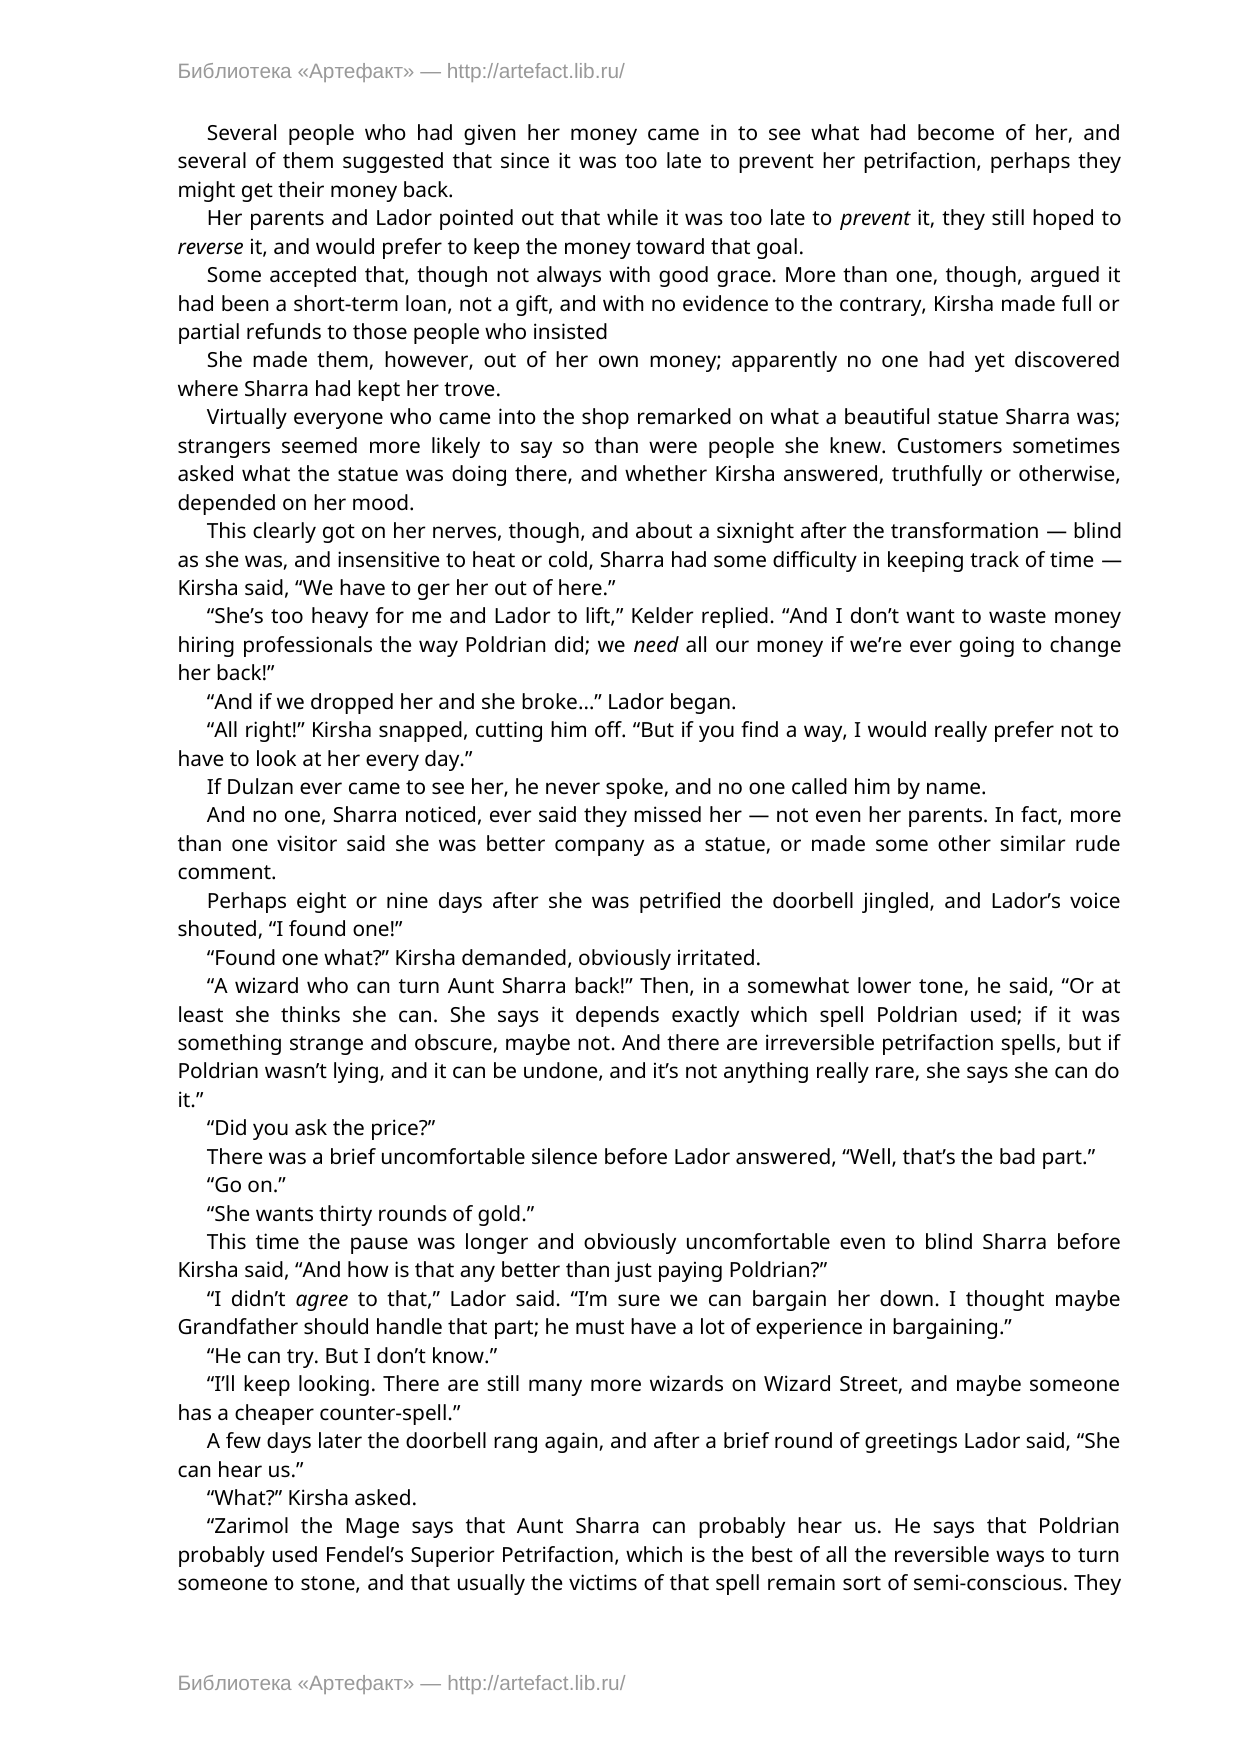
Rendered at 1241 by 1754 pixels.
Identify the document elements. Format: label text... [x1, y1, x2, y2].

text Some accepted that, though not always with good grace. More than one, though, argued it had been a short-term loan, not a gift, and with no evidence to the contrary, Kirsha made full or partial refunds to those people who insisted [177, 260, 1122, 346]
text “He can try. But I don’t know.” [177, 1341, 1122, 1369]
text “A wizard who can turn Aunt Sharra back!” Then, in a somewhat lower tone, he said, “Or at least she thinks she can. She says it depends exactly which spell Poldrian used; if it was something strange and obscure, maybe not. And there are irreversible petrifaction spells, but if Poldrian wasn’t lying, and it can be undone, and it’s not anything really rare, she says she can do it.” [177, 971, 1122, 1113]
text Her parents and Lador pointed out that while it was too late to prevent it, they still hoped to reverse it, and would prefer to keep the money toward that goal. [177, 203, 1122, 260]
text “She’s too heavy for me and Lador to lift,” Kelder replied. “And I don’t want to waste money hiring professionals the way Poldrian did; we need all our money if we’re ever going to change her back!” [177, 602, 1122, 687]
text “Found one what?” Kirsha demanded, obviously irritated. [177, 943, 1122, 971]
text “She wants thirty rounds of gold.” [177, 1199, 1122, 1227]
text “Did you ask the price?” [177, 1113, 1122, 1142]
text This time the pause was longer and obviously uncomfortable even to blind Sharra before Kirsha said, “And how is that any better than just paying Poldrian?” [177, 1227, 1122, 1284]
text “I didn’t agree to that,” Lador said. “I’m sure we can bargain her down. I thought maybe Grandfather should handle that part; he must have a lot of experience in bargaining.” [177, 1284, 1122, 1341]
text “And if we dropped her and she broke…” Lador began. [177, 687, 1122, 715]
text And no one, Sharra noticed, ever said they missed her — not even her parents. In fact, more than one visitor said she was better company as a statue, or made some other similar rude comment. [177, 801, 1122, 886]
text Virtually everyone who came into the shop remarked on what a beautiful statue Sharra was; strangers seemed more likely to say so than were people she knew. Customers sometimes asked what the statue was doing there, and whether Kirsha answered, truthfully or otherwise, depended on her mood. [177, 402, 1122, 516]
text “All right!” Kirsha snapped, cutting him off. “But if you find a way, I would really prefer not to have to look at her every day.” [177, 715, 1122, 772]
text A few days later the doorbell rang again, and after a brief round of greetings Lador said, “She can hear us.” [177, 1426, 1122, 1483]
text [177, 1512, 1122, 1597]
text This clearly got on her nerves, though, and about a sixnight after the transformation — blind as she was, and insensitive to heat or cold, Sharra had some difficulty in keeping track of time — Kirsha said, “We have to ger her out of here.” [177, 516, 1122, 602]
text There was a brief uncomfortable silence before Lador answered, “Well, that’s the bad part.” [177, 1142, 1122, 1170]
text “I’ll keep looking. There are still many more wizards on Wizard Street, and maybe someone has a cheaper counter-spell.” [177, 1369, 1122, 1426]
text She made them, however, out of her own money; apparently no one had yet discovered where Sharra had kept her trove. [177, 346, 1122, 402]
text Perhaps eight or nine days after she was petrified the doorbell jingled, and Lador’s voice shouted, “I found one!” [177, 886, 1122, 943]
text “What?” Kirsha asked. [177, 1483, 1122, 1512]
text Several people who had given her money came in to see what had become of her, and several of them suggested that since it was too late to prevent her petrifaction, perhaps they might get their money back. [177, 118, 1122, 203]
text If Dulzan ever came to see her, he never spoke, and no one called him by name. [177, 772, 1122, 801]
text “Go on.” [177, 1170, 1122, 1199]
